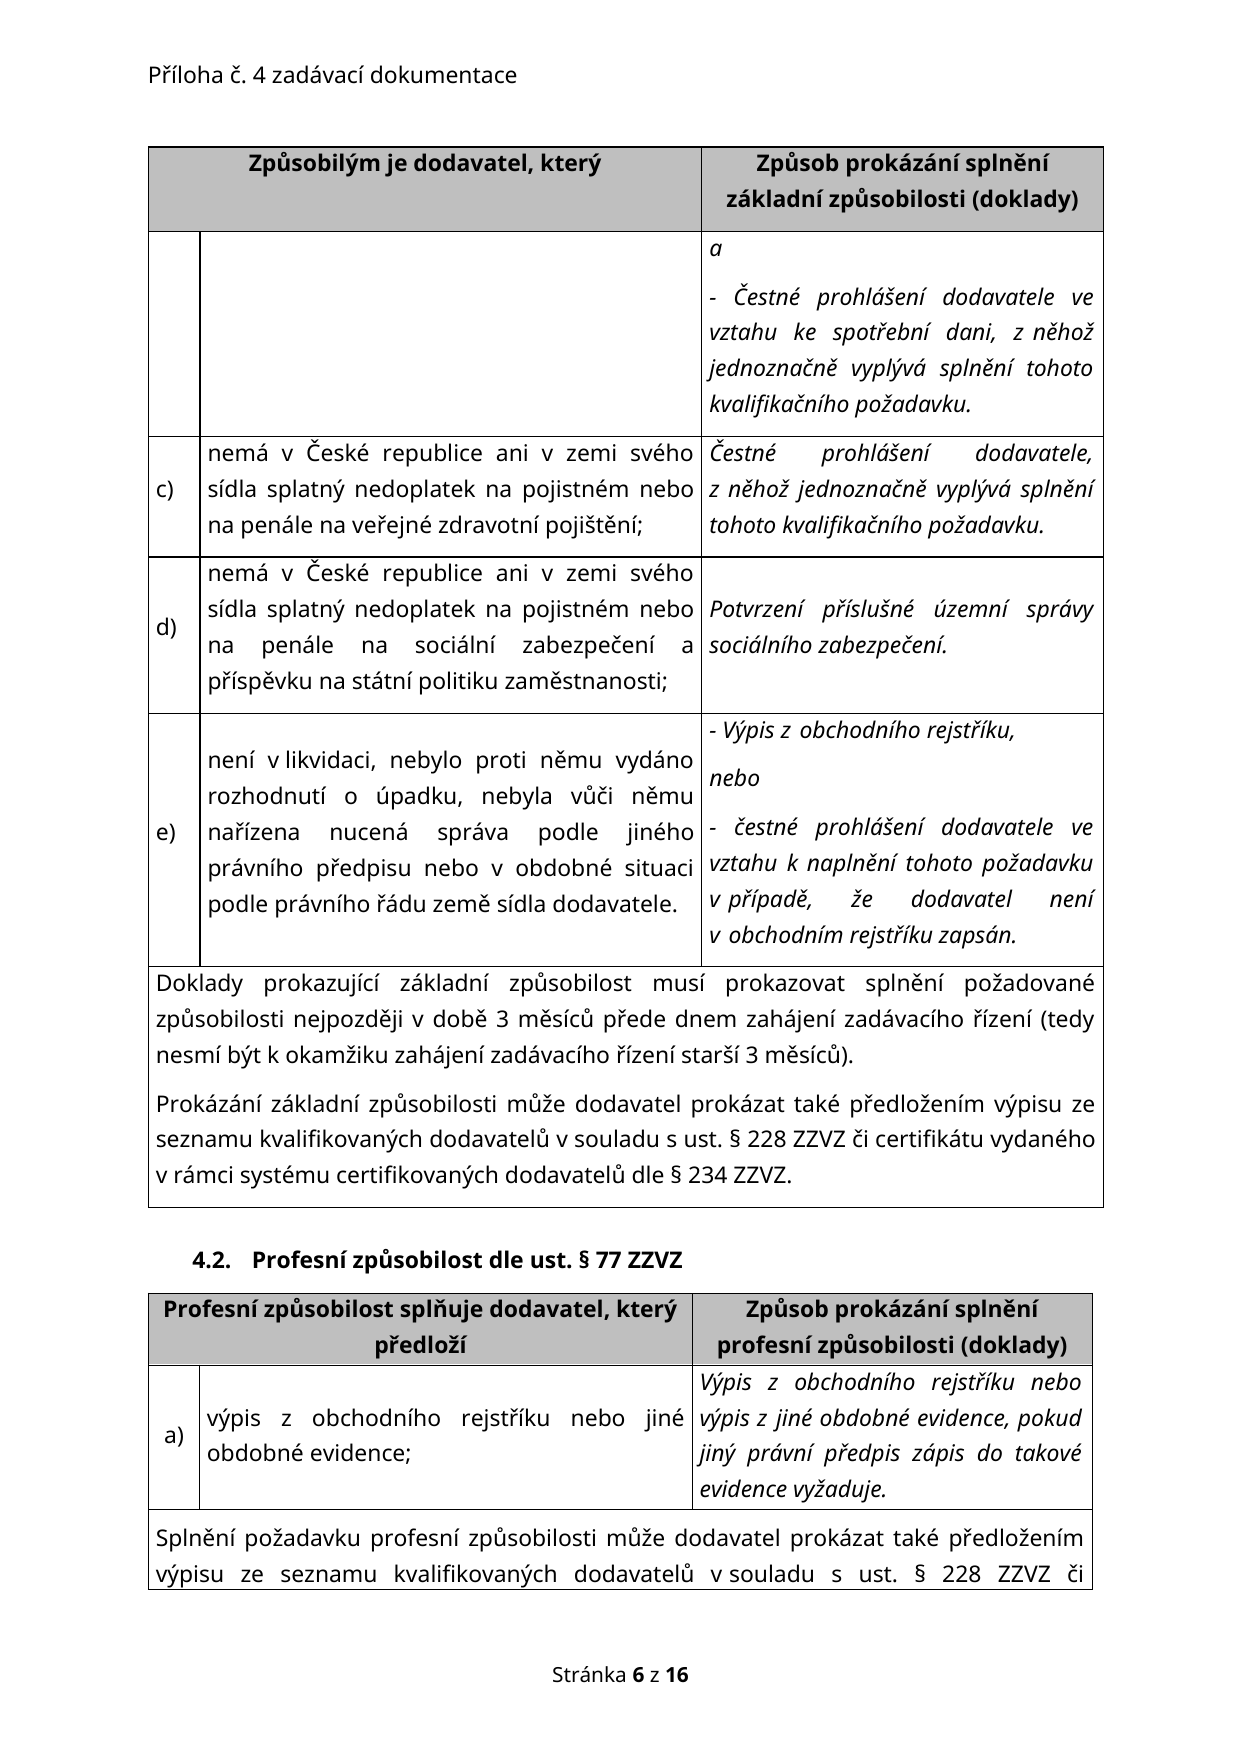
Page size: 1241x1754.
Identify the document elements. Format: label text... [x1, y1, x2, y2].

table_cell e) [149, 714, 199, 966]
table_cell b) [149, 232, 199, 436]
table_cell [149, 1510, 1092, 1589]
table_cell c) [149, 437, 199, 556]
table_header Způsob prokázání splnění profesní způsobilosti (doklady) [693, 1294, 1092, 1364]
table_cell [702, 232, 1103, 436]
table_cell Výpis z obchodního rejstříku nebo výpis z jiné obdobné evidence, pokud jiný právní předpis zápis do takové evidence vyžaduje. [693, 1366, 1092, 1508]
table_cell není v likvidaci, nebylo proti němu vydáno rozhodnutí o úpadku, nebyla vůči němu nařízena nucená správa podle jiného právního předpisu nebo v obdobné situaci podle právního řádu země sídla dodavatele. [201, 714, 701, 966]
table_cell - Výpis z obchodního rejstříku, nebo - čestné prohlášení dodavatele ve vztahu k naplnění tohoto požadavku v případě, že dodavatel není v obchodním rejstříku zapsán. [702, 714, 1103, 966]
table_cell a) [149, 1366, 199, 1508]
table_cell výpis z obchodního rejstříku nebo jiné obdobné evidence; [200, 1366, 692, 1508]
table_cell Potvrzení příslušné územní správy sociálního zabezpečení. [702, 558, 1103, 713]
table_cell d) [149, 558, 199, 713]
table_cell Doklady prokazující základní způsobilost musí prokazovat splnění požadované způsobilosti nejpozději v době 3 měsíců přede dnem zahájení zadávacího řízení (tedy nesmí být k okamžiku zahájení zadávacího řízení starší 3 měsíců). Prokázání základní způsobilosti může dodavatel prokázat také předložením výpisu ze seznamu kvalifikovaných dodavatelů v souladu s ust. § 228 ZZVZ či certifikátu vydaného v rámci systému certifikovaných dodavatelů dle § 234 ZZVZ. [149, 967, 1103, 1207]
table_cell nemá v České republice ani v zemi svého sídla splatný nedoplatek na pojistném nebo na penále na veřejné zdravotní pojištění; [201, 437, 701, 556]
table_header Způsob prokázání splnění základní způsobilosti (doklady) [702, 148, 1103, 231]
table_cell Čestné prohlášení dodavatele, z něhož jednoznačně vyplývá splnění tohoto kvalifikačního požadavku. [702, 437, 1103, 556]
table_header Profesní způsobilost splňuje dodavatel, který předloží [149, 1294, 692, 1364]
table_cell nemá v České republice ani v zemi svého sídla splatný nedoplatek na pojistném nebo na penále na sociální zabezpečení a příspěvku na státní politiku zaměstnanosti; [201, 558, 701, 713]
subtitle Profesní způsobilost dle ust. § 77 ZZVZ [192, 1244, 1092, 1275]
table_header Způsobilým je dodavatel, který [149, 148, 701, 231]
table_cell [201, 232, 701, 436]
